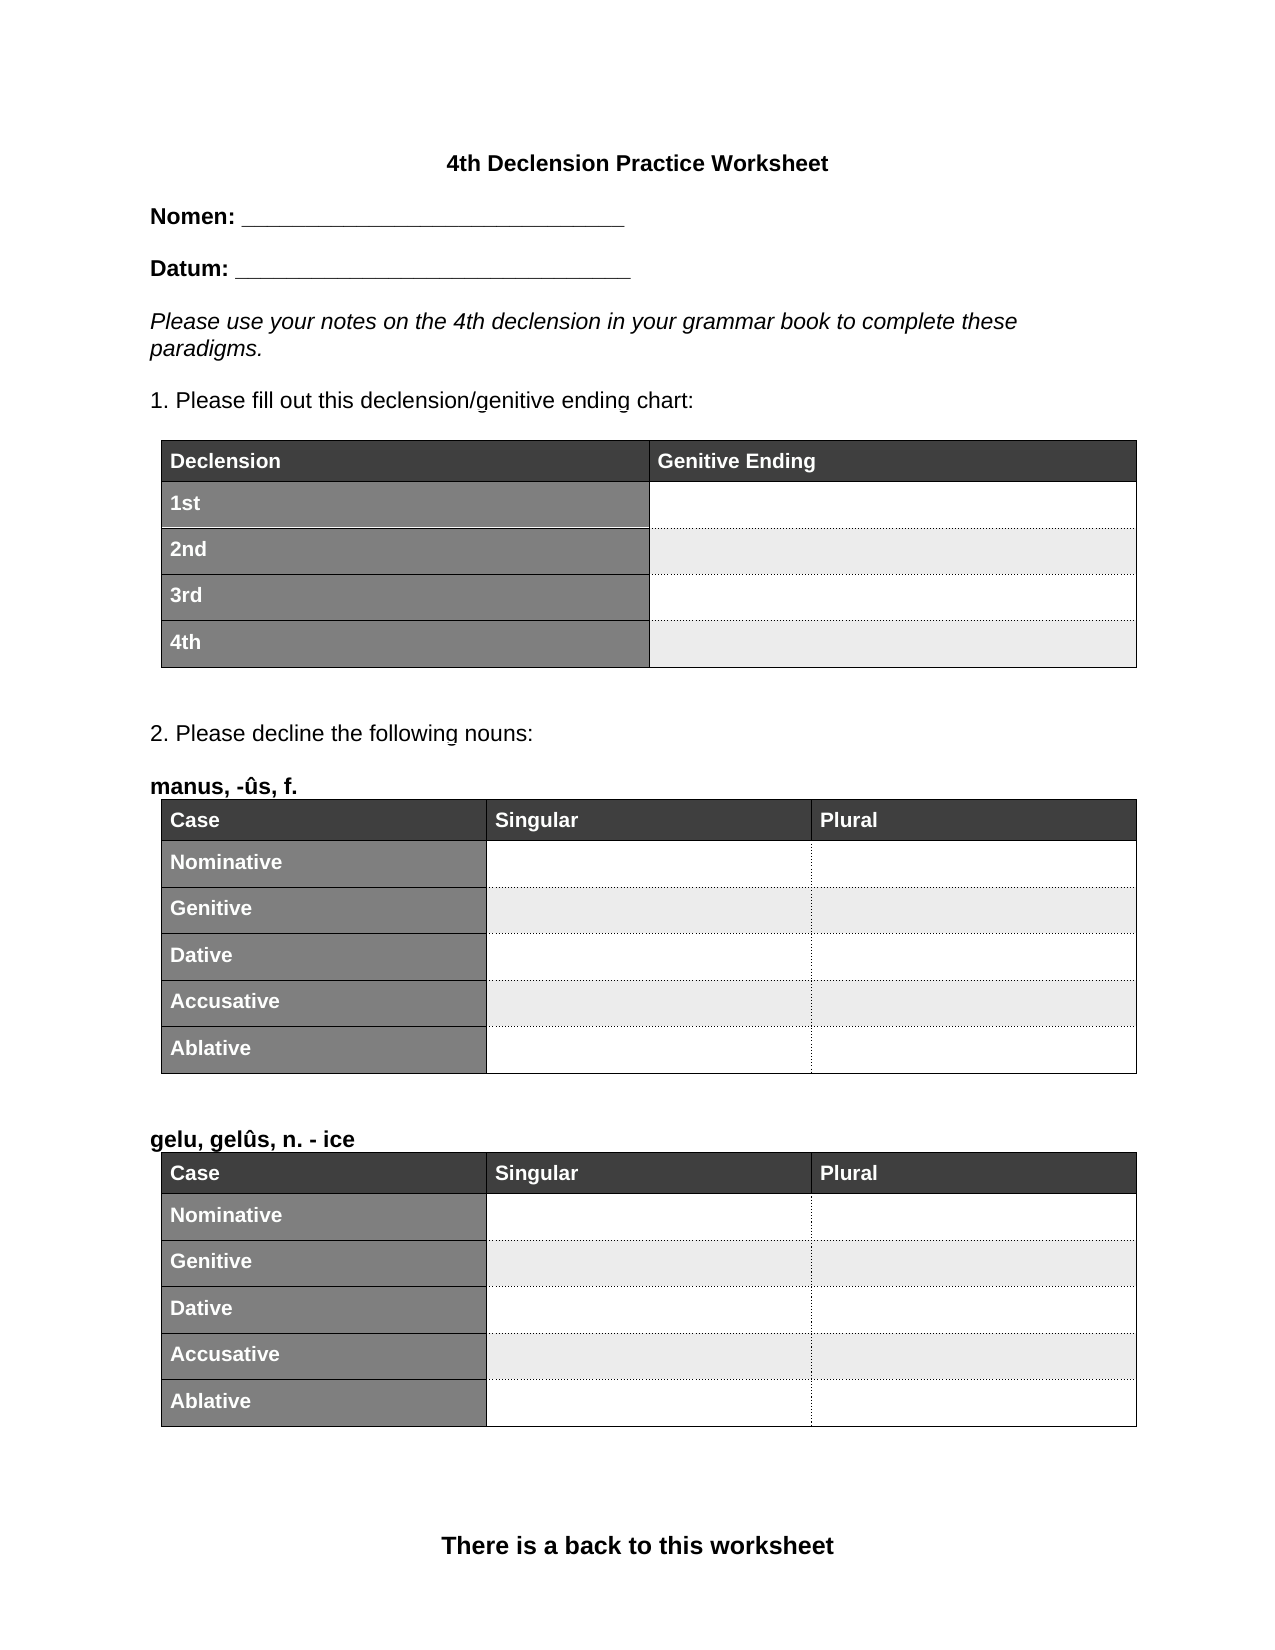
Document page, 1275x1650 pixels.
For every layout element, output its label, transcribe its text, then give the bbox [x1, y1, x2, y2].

table_cell [487, 1026, 812, 1073]
table_cell [812, 1240, 1136, 1286]
text Please use your notes on the 4th declension in your grammar book to complete these paradigms. [150, 308, 1125, 361]
table_cell [650, 620, 1136, 667]
table_header Case [162, 800, 486, 840]
table_cell [812, 1026, 1136, 1073]
table_cell [487, 980, 812, 1026]
table_cell [650, 574, 1136, 620]
table_cell [812, 1379, 1136, 1426]
table_cell [487, 1333, 812, 1379]
table_cell [812, 980, 1136, 1026]
table_cell [487, 1286, 812, 1333]
table_cell [650, 528, 1136, 574]
table_cell [487, 1240, 812, 1286]
table_cell [812, 1333, 1136, 1379]
table_cell 2nd [162, 529, 649, 574]
table_cell 1st [162, 482, 649, 527]
table_cell [812, 1286, 1136, 1333]
table_cell [650, 482, 1136, 527]
table_cell Ablative [162, 1380, 486, 1426]
text Datum: _______________________________ [150, 255, 1125, 282]
table_header Singular [487, 800, 811, 840]
table_header Plural [812, 800, 1136, 840]
table_header Plural [812, 1153, 1136, 1193]
table_cell [812, 933, 1136, 980]
table_cell [487, 841, 812, 887]
table_cell 3rd [162, 575, 649, 620]
table_cell Nominative [162, 841, 486, 887]
table_header Case [162, 1153, 486, 1193]
table_cell Accusative [162, 981, 486, 1026]
table_cell [487, 1379, 812, 1426]
table_cell [812, 1194, 1136, 1240]
table_cell Genitive [162, 888, 486, 933]
table_cell Dative [162, 934, 486, 980]
table_header Singular [487, 1153, 811, 1193]
text manus, -ûs, f. [150, 773, 1125, 799]
table_header Declension [162, 441, 649, 481]
table_cell [812, 841, 1136, 887]
table_cell Dative [162, 1287, 486, 1333]
text 4th Declension Practice Worksheet [150, 150, 1125, 176]
table_cell [487, 1194, 812, 1240]
table_cell [812, 887, 1136, 933]
table_cell Nominative [162, 1194, 486, 1240]
table_cell Genitive [162, 1241, 486, 1286]
text 2. Please decline the following nouns: [150, 720, 1125, 746]
table_cell Accusative [162, 1334, 486, 1379]
table_header Genitive Ending [650, 441, 1136, 481]
table_cell [487, 887, 812, 933]
table_cell 4th [162, 621, 649, 667]
text Nomen: ______________________________ [150, 203, 1125, 229]
text 1. Please fill out this declension/genitive ending chart: [150, 387, 1125, 413]
text gelu, gelûs, n. - ice [150, 1126, 1125, 1152]
table_cell [487, 933, 812, 980]
table_cell Ablative [162, 1027, 486, 1073]
